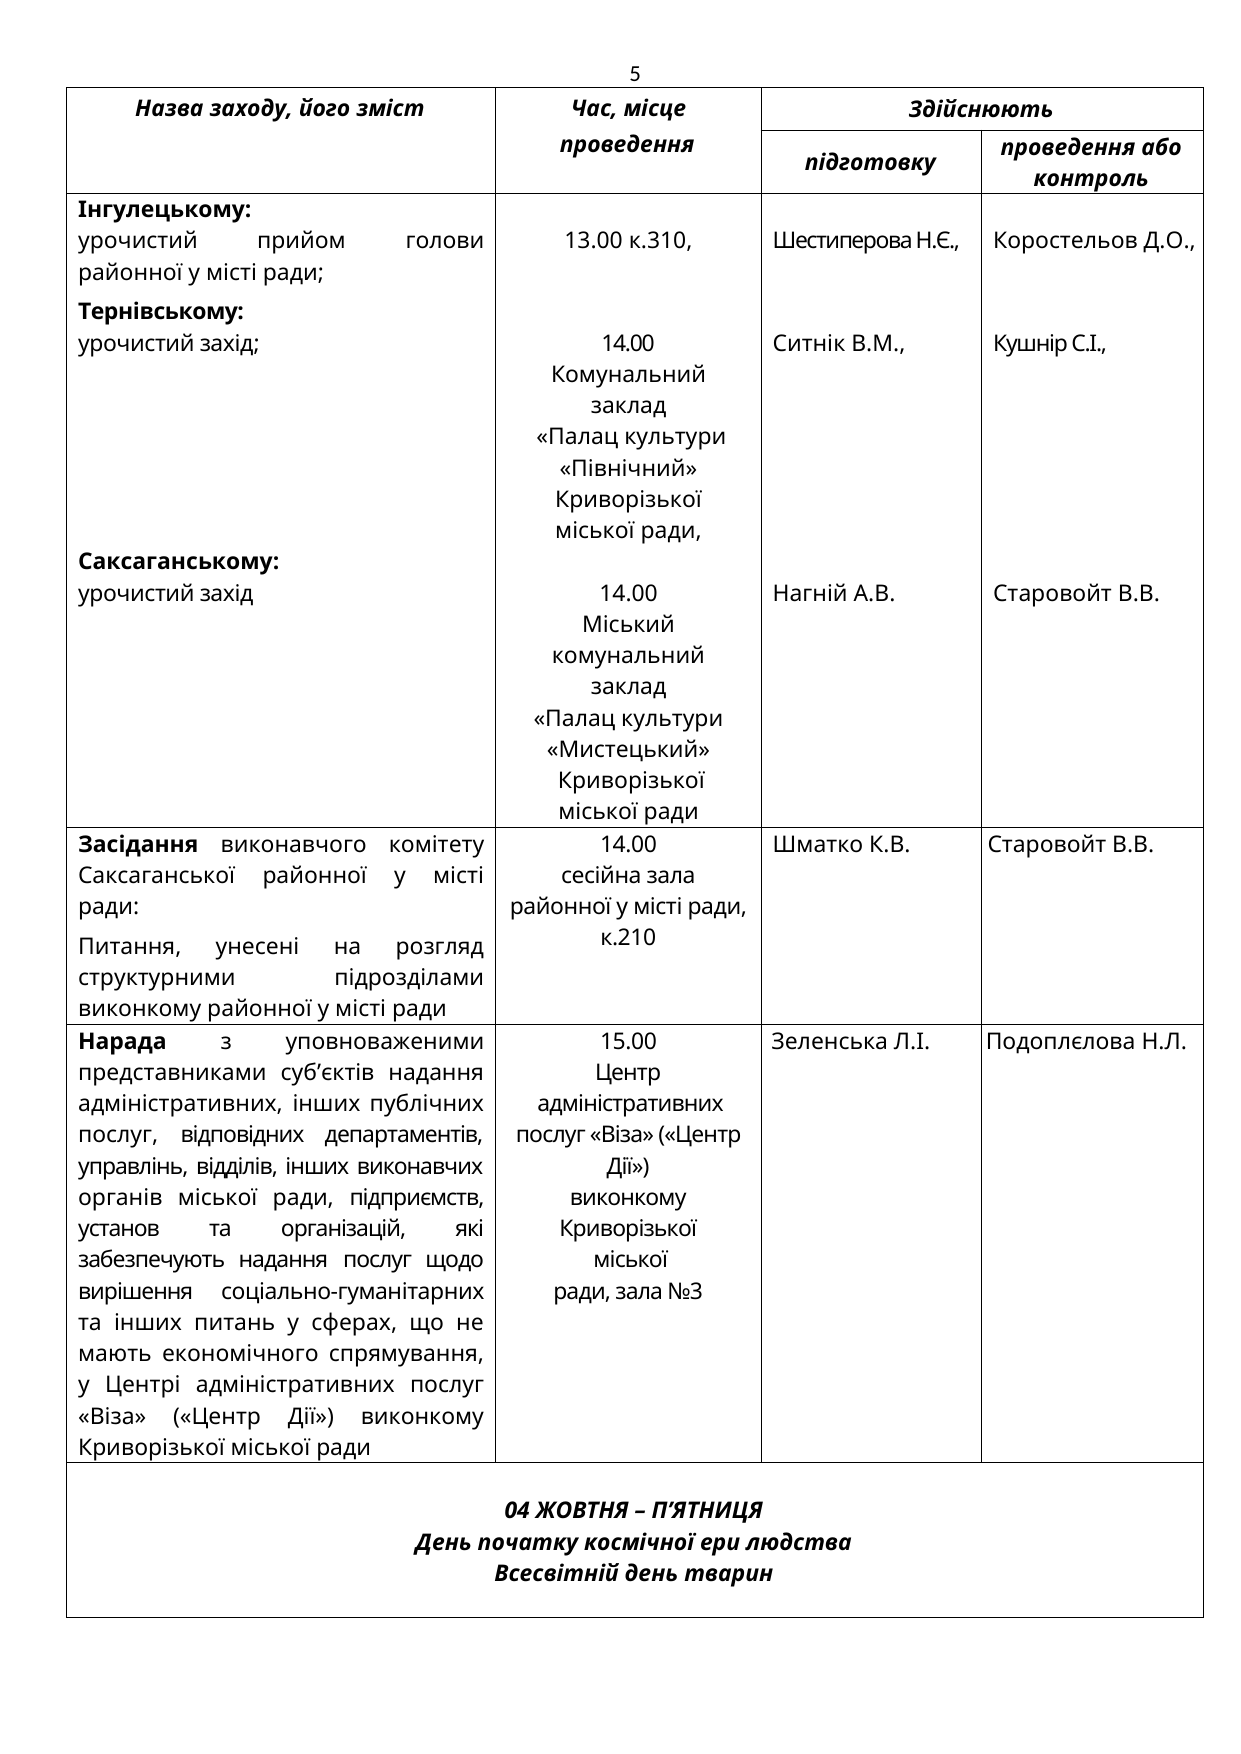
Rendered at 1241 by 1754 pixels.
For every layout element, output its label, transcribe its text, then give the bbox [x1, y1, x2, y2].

table_cell Тернівському: урочистий захід; [67, 295, 495, 545]
table_cell Старовойт В.В. [982, 828, 1203, 1024]
table_cell 14.00 сесійна зала районної у місті ради, к.210 [496, 828, 761, 1024]
table_header Здійснюють [762, 88, 1203, 129]
table_cell 14.00 Міський комунальний заклад «Палац культури «Мистецький» Криворізької міської ради [496, 545, 761, 827]
table_cell Шестиперова Н.Є., [762, 194, 981, 295]
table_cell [67, 194, 495, 295]
table_cell Засідання виконавчого комітету Саксаганської районної у місті ради: Питання, унесені на розгляд структурними підрозділами виконкому районної у місті ради [67, 828, 495, 1024]
table_cell Нарада з уповноваженими представниками суб’єктів надання адміністративних, інших публічних послуг, відповідних департаментів, управлінь, відділів, інших виконавчих органів міської ради, підприємств, установ та організацій, які забезпечують надання послуг щодо вирішення соціально-гуманітарних та інших питань у сферах, що не мають економічного спрямування, у Центрі адміністративних послуг «Віза» («Центр Дії») виконкому Криворізької міської ради [67, 1025, 495, 1462]
table_cell Подоплєлова Н.Л. [982, 1025, 1203, 1462]
table_cell проведення або контроль [982, 131, 1203, 193]
table_cell Шматко К.В. [762, 828, 981, 1024]
table_cell Кушнір С.І., [982, 295, 1203, 545]
table_cell Саксаганському: урочистий захід [67, 545, 495, 827]
table_cell Старовойт В.В. [982, 545, 1203, 827]
table_cell 13.00 к.310, [496, 194, 761, 295]
table_header Назва заходу, його зміст [67, 88, 495, 193]
table_cell Нагній А.В. [762, 545, 981, 827]
table_cell Ситнік В.М., [762, 295, 981, 545]
table_cell 15.00 Центр адміністративних послуг «Віза» («Центр Дії») виконкому Криворізької міської ради, зала №3 [496, 1025, 761, 1462]
table_cell 04 ЖОВТНЯ – П’ЯТНИЦЯ День початку космічної ери людства Всесвітній день тварин [67, 1463, 1203, 1617]
table_cell Зеленська Л.І. [762, 1025, 981, 1462]
table_cell Коростельов Д.О., [982, 194, 1203, 295]
table_header Час, місце проведення [496, 88, 761, 193]
table_cell 14.00 Комунальний заклад «Палац культури «Північний» Криворізької міської ради, [496, 295, 761, 545]
table_cell підготовку [762, 131, 981, 193]
